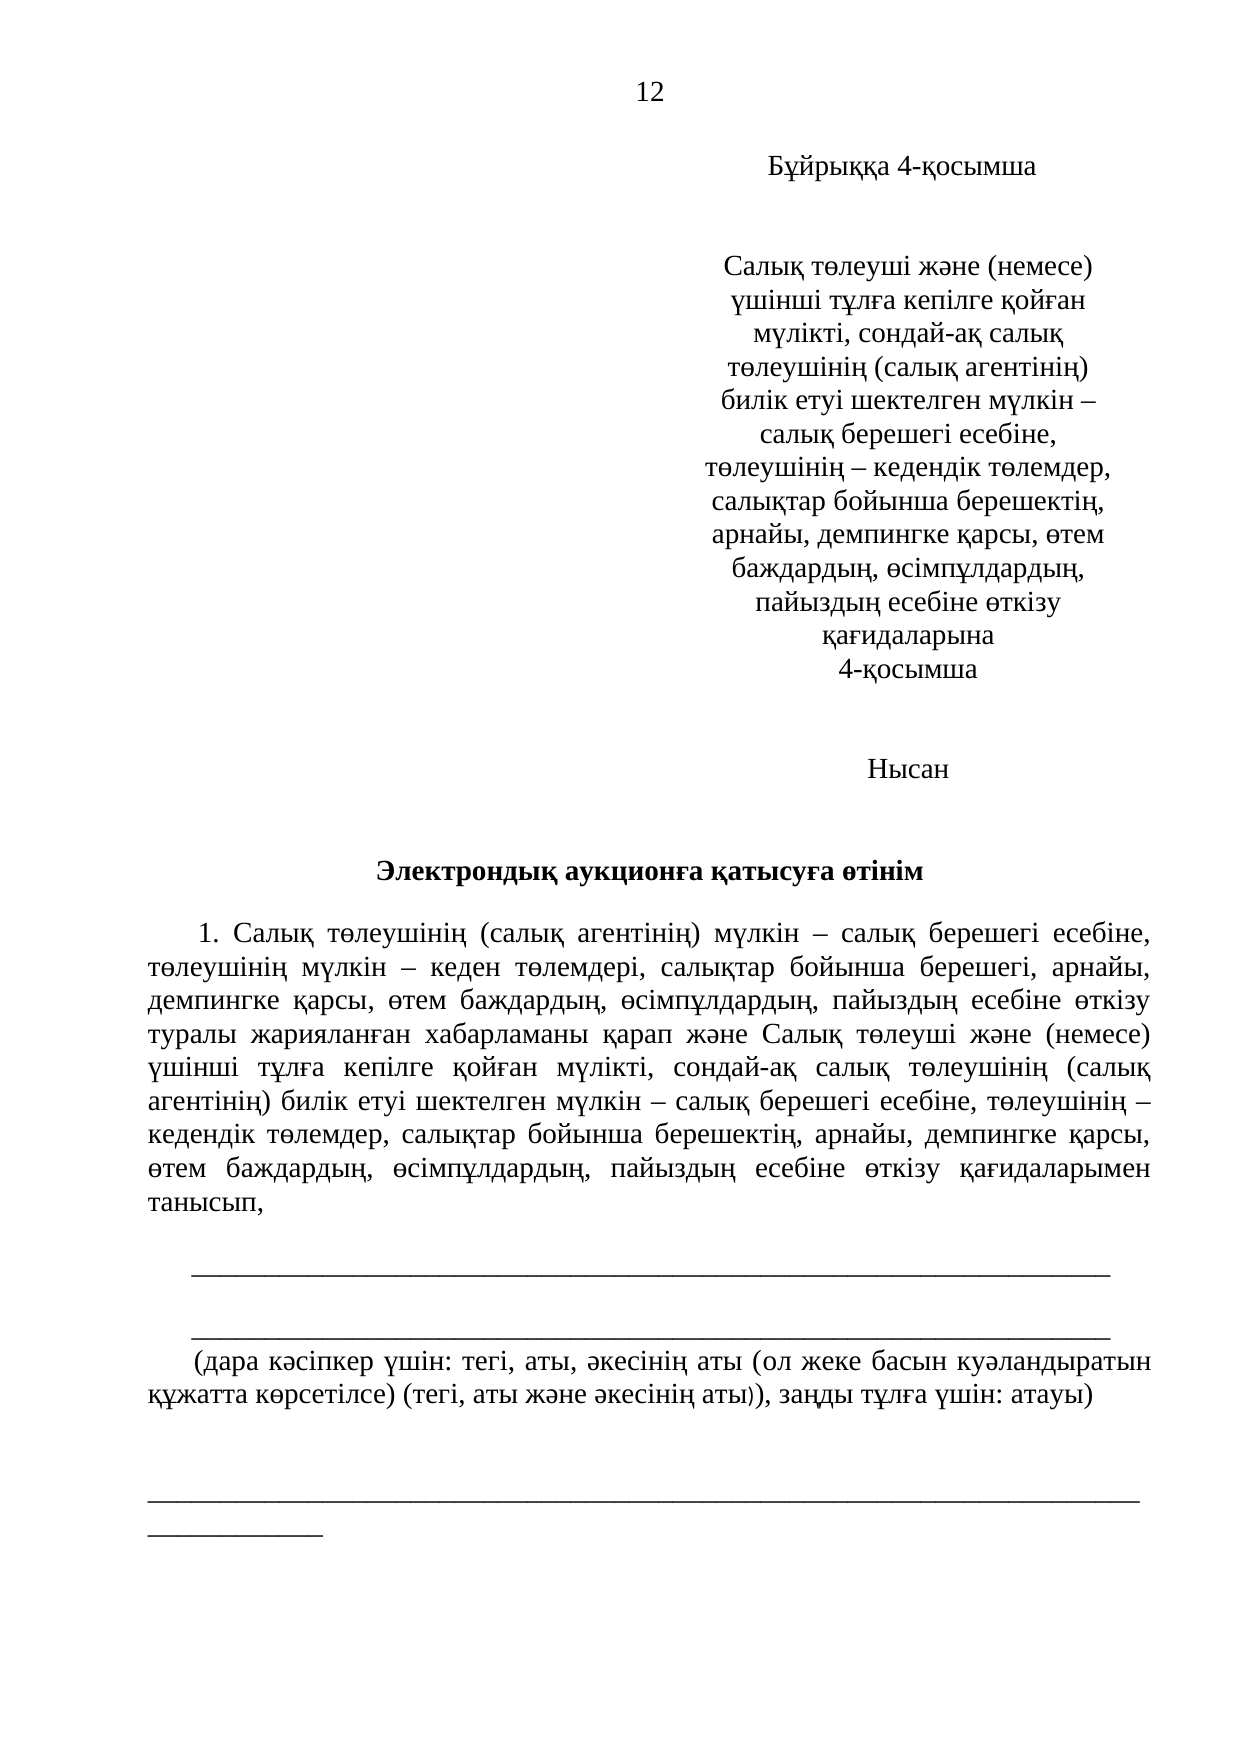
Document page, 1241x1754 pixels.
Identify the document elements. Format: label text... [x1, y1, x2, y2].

text билік етуі шектелген мүлкін – [664, 382, 1152, 416]
table_header Бұйрыққа 4-қосымша [756, 148, 1110, 215]
text пайыздың есебіне өткізу [664, 584, 1152, 617]
text үшінші тұлға кепілге қойған [664, 282, 1152, 315]
text 4-қосымша [664, 651, 1152, 684]
text (дара кәсіпкер үшін: тегі, аты, әкесінің аты (ол жеке басын куәландыратын құжатта көрсетілсе) (тегі, аты және әкесінің аты)), заңды тұлға үшін: атауы) [148, 1343, 1152, 1410]
text төлеушінің – кедендік төлемдер, [664, 449, 1152, 483]
text қағидаларына [664, 617, 1152, 651]
text салықтар бойынша берешектің, [664, 483, 1152, 517]
text ________________________________________________________________________________ [148, 1439, 1152, 1539]
text Салық төлеуші және (немесе) [664, 248, 1152, 282]
text _______________________________________________________________ [148, 1309, 1152, 1343]
text төлеушінің (салық агентінің) [664, 349, 1152, 382]
text мүлікті, сондай-ақ салық [664, 315, 1152, 349]
text баждардың, өсімпұлдардың, [664, 550, 1152, 584]
text 1. Салық төлеушінің (салық агентінің) мүлкін – салық берешегі есебіне, төлеушінің мүлкін – кеден төлемдері, салықтар бойынша берешегі, арнайы, демпингке қарсы, өтем баждардың, өсімпұлдардың, пайыздың есебіне өткізу туралы жарияланған хабарламаны қарап және Салық төлеуші және (немесе) үшінші тұлға кепілге қойған мүлікті, сондай-ақ салық төлеушінің (салық агентінің) билік етуі шектелген мүлкін – салық берешегі есебіне, төлеушінің – кедендік төлемдер, салықтар бойынша берешектің, арнайы, демпингке қарсы, өтем баждардың, өсімпұлдардың, пайыздың есебіне өткізу қағидаларымен танысып, [148, 915, 1152, 1217]
text _______________________________________________________________ [148, 1246, 1152, 1280]
text Нысан [664, 751, 1152, 785]
text Электрондық аукционға қатысуға өтінім [148, 853, 1152, 886]
text арнайы, демпингке қарсы, өтем [664, 517, 1152, 550]
text салық берешегі есебіне, [664, 416, 1152, 449]
